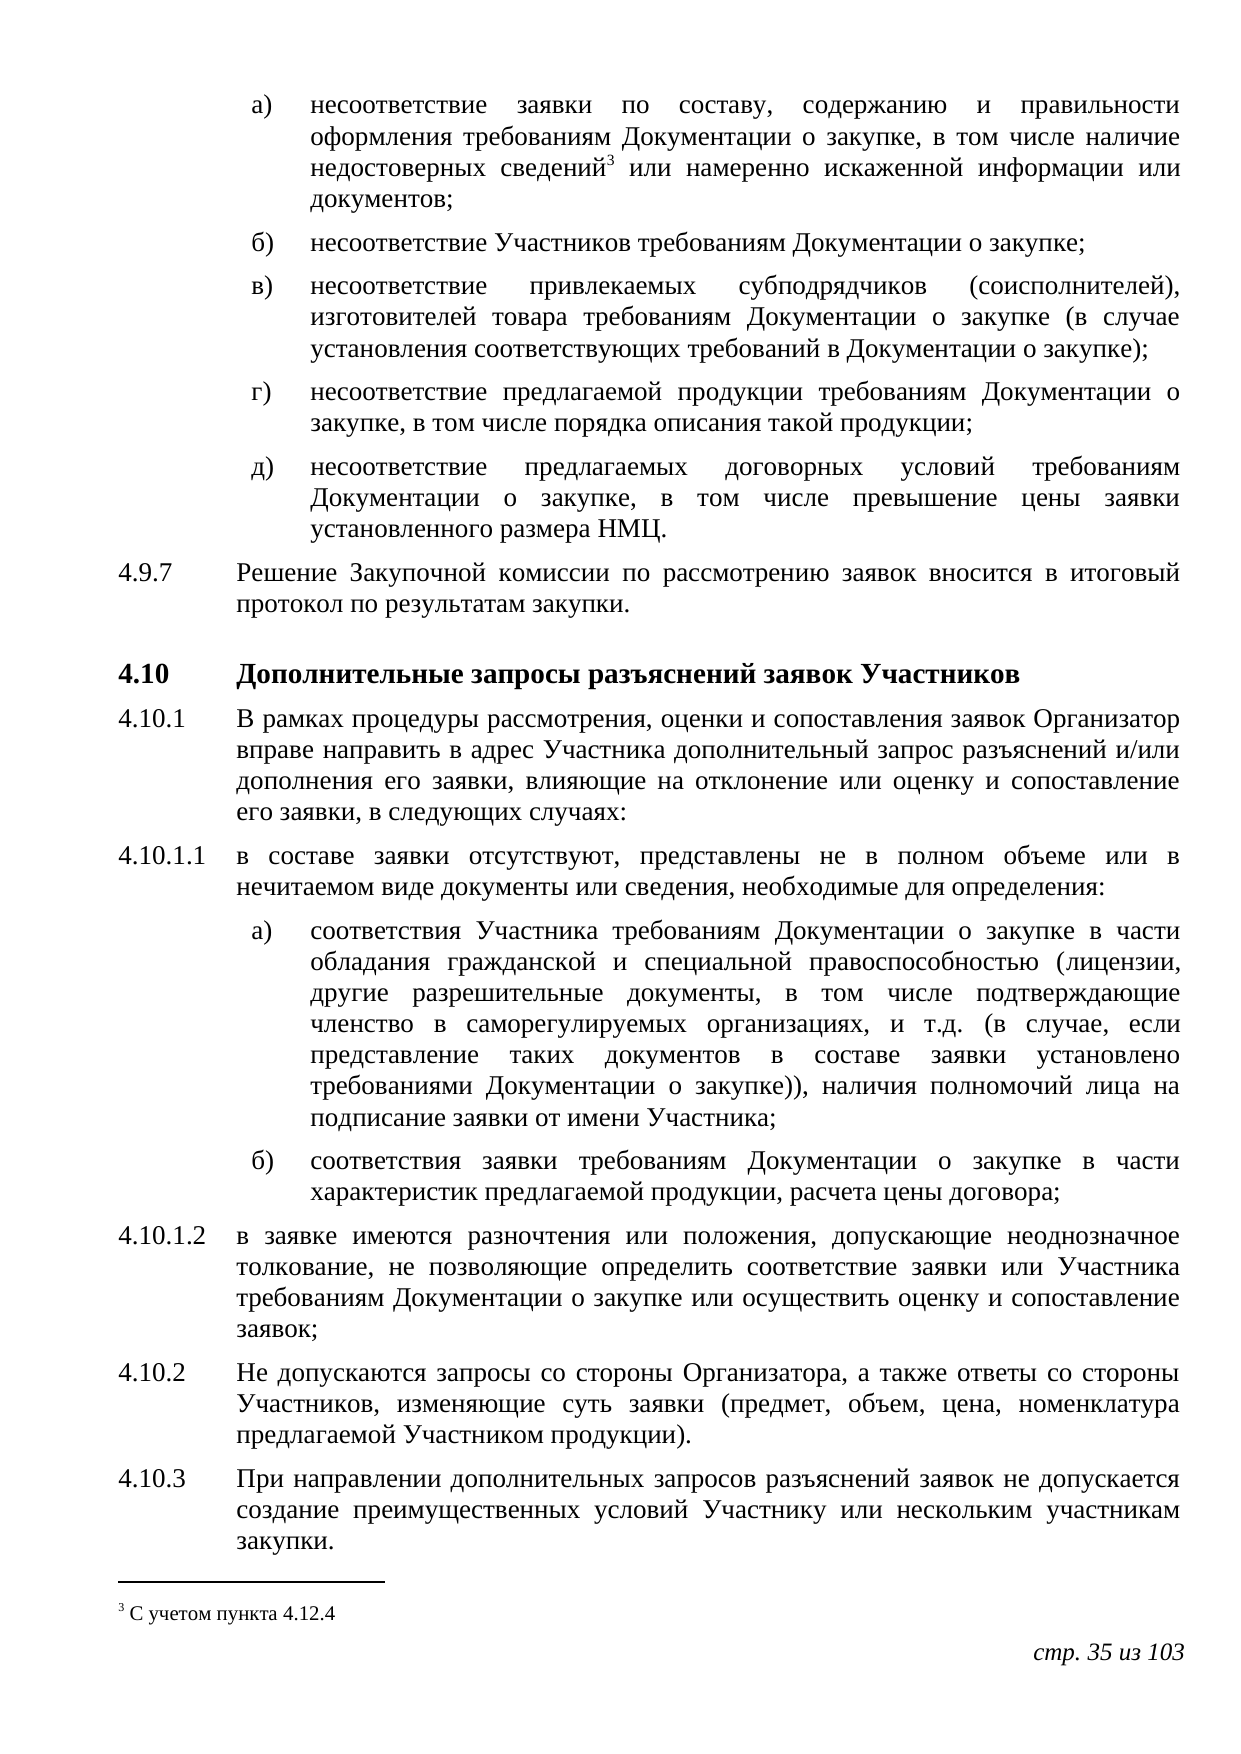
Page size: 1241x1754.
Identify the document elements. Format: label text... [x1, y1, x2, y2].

text несоответствие заявки по составу, содержанию и правильности оформления требованиям Документации о закупке, в том числе наличие недостоверных сведений или намеренно искаженной информации или документов; [251, 89, 1181, 213]
subtitle Дополнительные запросы разъяснений заявок Участников [118, 656, 1181, 689]
text При направлении дополнительных запросов разъяснений заявок не допускается создание преимущественных условий Участнику или нескольким участникам закупки. [118, 1462, 1181, 1556]
text Решение Закупочной комиссии по рассмотрению заявок вносится в итоговый протокол по результатам закупки. [118, 556, 1181, 618]
text несоответствие Участников требованиям Документации о закупке; [251, 226, 1181, 257]
text несоответствие привлекаемых субподрядчиков (соисполнителей), изготовителей товара требованиям Документации о закупке (в случае установления соответствующих требований в Документации о закупке); [251, 269, 1181, 363]
text соответствия Участника требованиям Документации о закупке в части обладания гражданской и специальной правоспособностью (лицензии, другие разрешительные документы, в том числе подтверждающие членство в саморегулируемых организациях, и т.д. (в случае, если представление таких документов в составе заявки установлено требованиями Документации о закупке)), наличия полномочий лица на подписание заявки от имени Участника; [251, 914, 1181, 1132]
text соответствия заявки требованиям Документации о закупке в части характеристик предлагаемой продукции, расчета цены договора; [251, 1144, 1181, 1207]
list в заявке имеются разночтения или положения, допускающие неоднозначное толкование, не позволяющие определить соответствие заявки или Участника требованиям Документации о закупке или осуществить оценку и сопоставление заявок; [118, 1219, 1181, 1344]
text несоответствие предлагаемой продукции требованиям Документации о закупке, в том числе порядка описания такой продукции; [251, 375, 1181, 438]
text В рамках процедуры рассмотрения, оценки и сопоставления заявок Организатор вправе направить в адрес Участника дополнительный запрос разъяснений и/или дополнения его заявки, влияющие на отклонение или оценку и сопоставление его заявки, в следующих случаях: [118, 702, 1181, 826]
text несоответствие предлагаемых договорных условий требованиям Документации о закупке, в том числе превышение цены заявки установленного размера НМЦ. [251, 450, 1181, 543]
list в составе заявки отсутствуют, представлены не в полном объеме или в нечитаемом виде документы или сведения, необходимые для определения: [118, 839, 1181, 901]
text Не допускаются запросы со стороны Организатора, а также ответы со стороны Участников, изменяющие суть заявки (предмет, объем, цена, номенклатура предлагаемой Участником продукции). [118, 1356, 1181, 1449]
